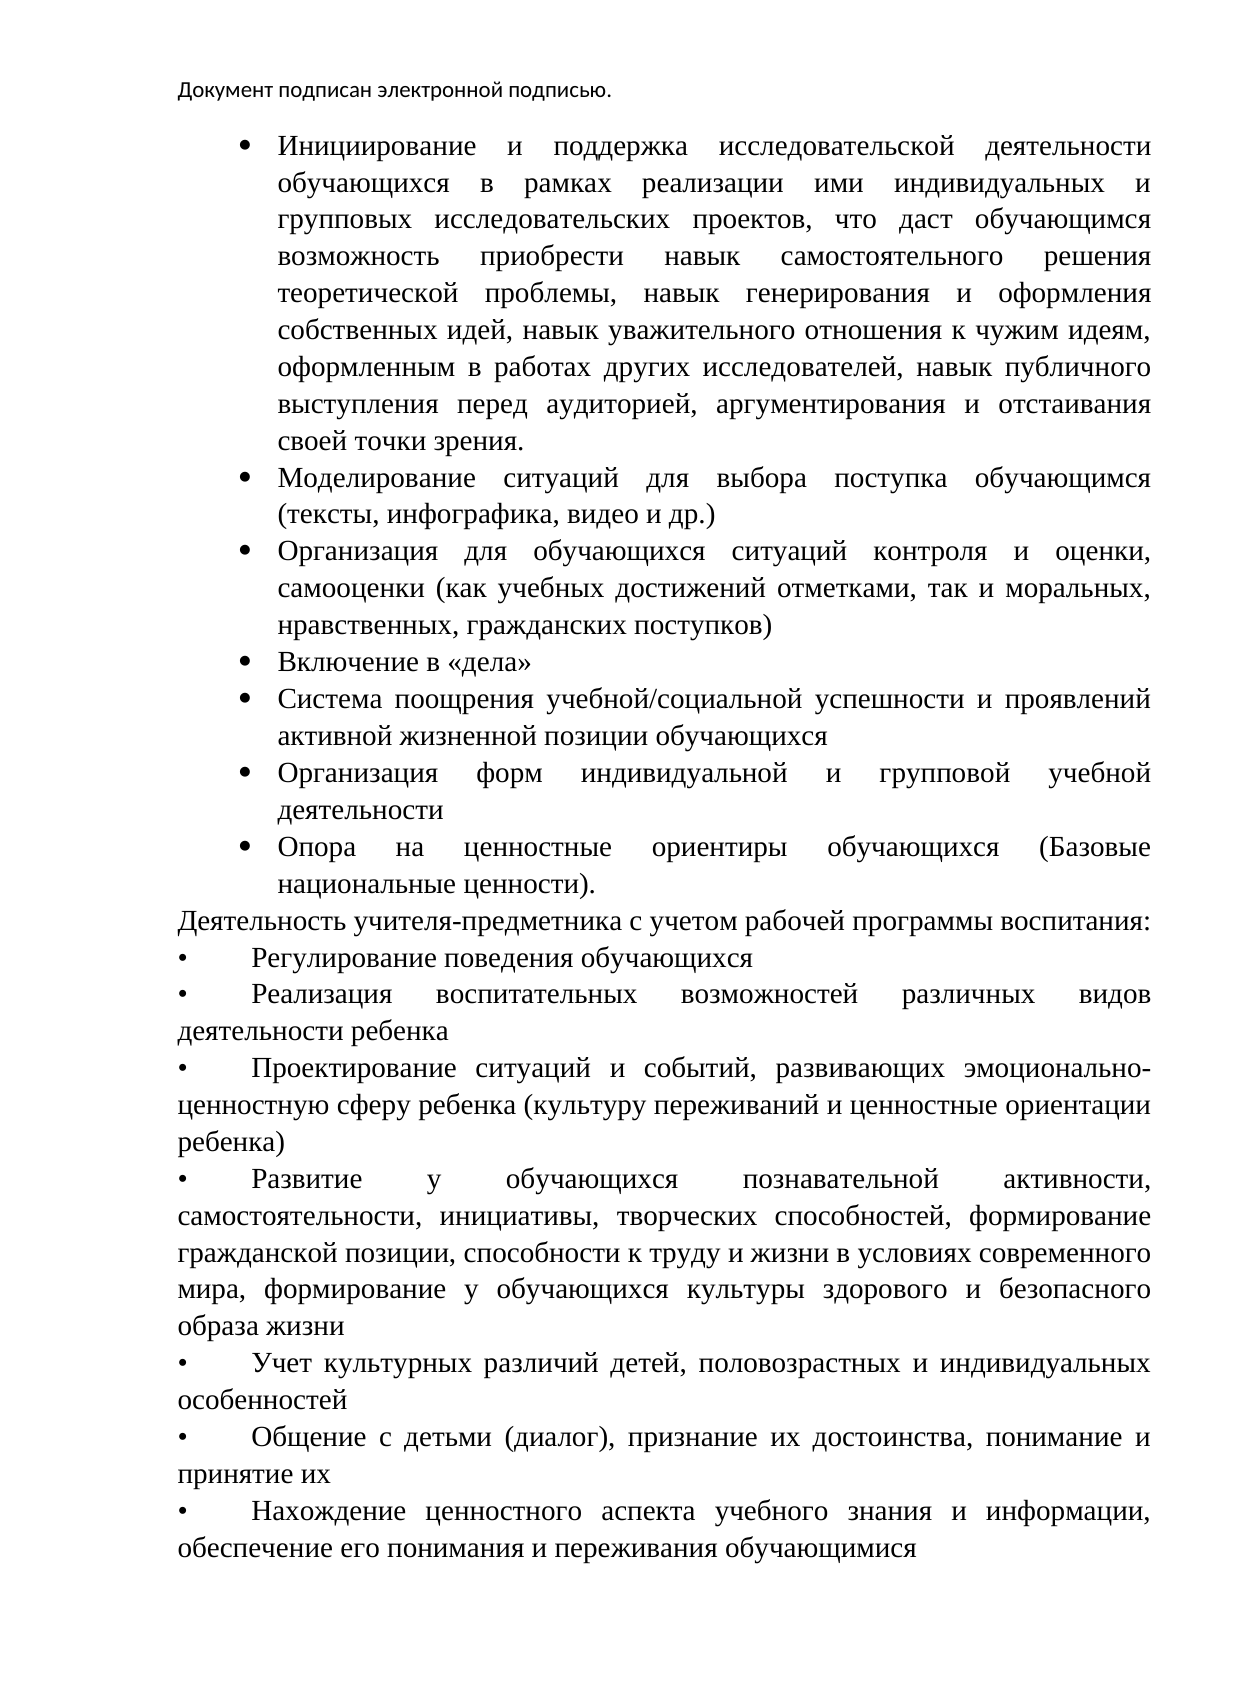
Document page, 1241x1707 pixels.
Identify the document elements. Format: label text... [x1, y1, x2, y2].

text • Развитие у обучающихся познавательной активности, самостоятельности, инициативы, творческих способностей, формирование гражданской позиции, способности к труду и жизни в условиях современного мира, формирование у обучающихся культуры здорового и безопасного образа жизни [177, 1161, 1152, 1342]
text • Учет культурных различий детей, половозрастных и индивидуальных особенностей [177, 1345, 1152, 1416]
text • Нахождение ценностного аспекта учебного знания и информации, обеспечение его понимания и переживания обучающимися [177, 1493, 1152, 1563]
text Деятельность учителя-предметника с учетом рабочей программы воспитания: [177, 903, 1152, 936]
text • Проектирование ситуаций и событий, развивающих эмоционально-ценностную сферу ребенка (культуру переживаний и ценностные ориентации ребенка) [177, 1050, 1152, 1158]
list Опора на ценностные ориентиры обучающихся (Базовые национальные ценности). [240, 829, 1152, 899]
list Организация для обучающихся ситуаций контроля и оценки, самооценки (как учебных достижений отметками, так и моральных, нравственных, гражданских поступков) [240, 533, 1152, 641]
list Система поощрения учебной/социальной успешности и проявлений активной жизненной позиции обучающихся [240, 681, 1152, 752]
list Моделирование ситуаций для выбора поступка обучающимся (тексты, инфографика, видео и др.) [240, 460, 1152, 530]
text • Общение с детьми (диалог), признание их достоинства, понимание и принятие их [177, 1419, 1152, 1489]
text • Регулирование поведения обучающихся [177, 940, 1152, 973]
list Организация форм индивидуальной и групповой учебной деятельности [240, 755, 1152, 826]
list Включение в «дела» [240, 644, 1152, 678]
text • Реализация воспитательных возможностей различных видов деятельности ребенка [177, 977, 1152, 1047]
list Инициирование и поддержка исследовательской деятельности обучающихся в рамках реализации ими индивидуальных и групповых исследовательских проектов, что даст обучающимся возможность приобрести навык самостоятельного решения теоретической проблемы, навык генерирования и оформления собственных идей, навык уважительного отношения к чужим идеям, оформленным в работах других исследователей, навык публичного выступления перед аудиторией, аргументирования и отстаивания своей точки зрения. [240, 128, 1152, 456]
